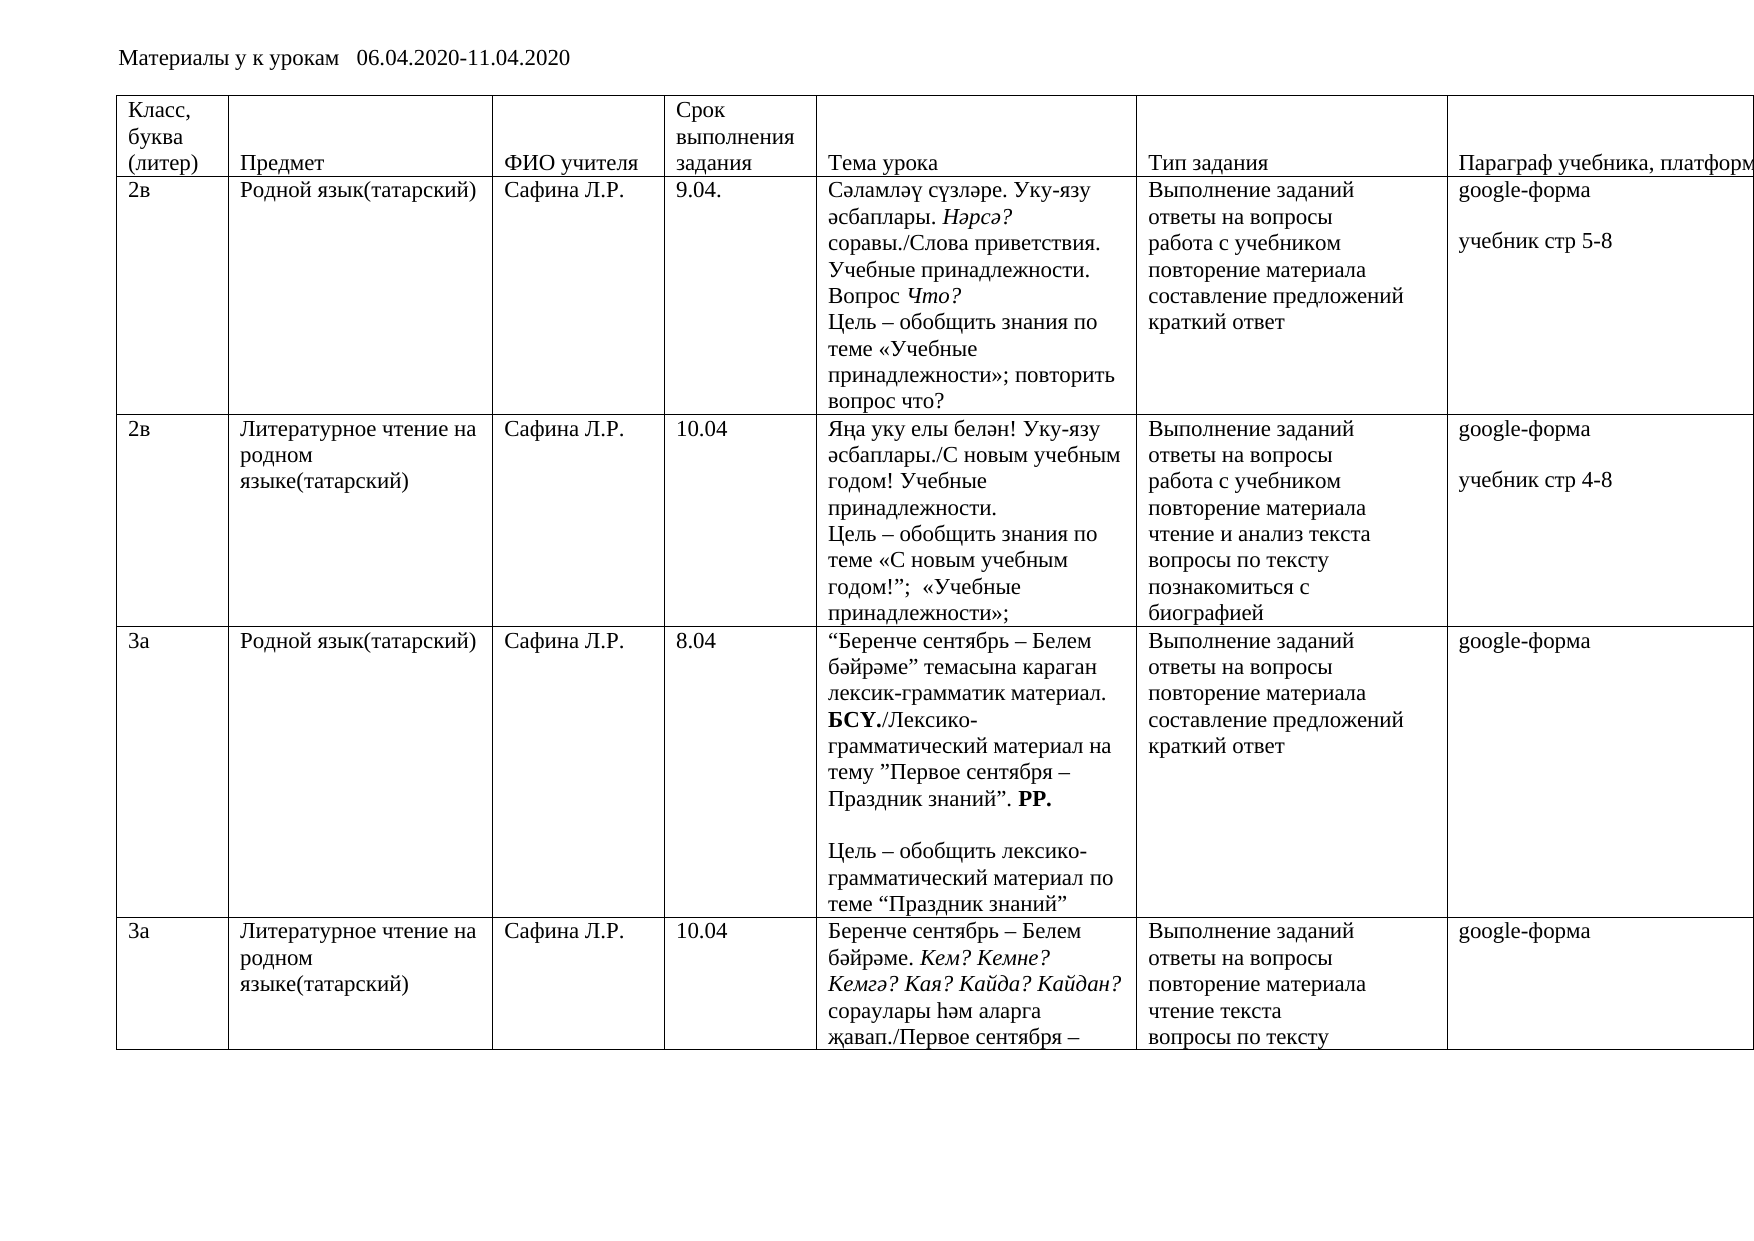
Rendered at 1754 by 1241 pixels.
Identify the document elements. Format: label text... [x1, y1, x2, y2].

table_cell google-форма учебник стр 4-8 [1448, 415, 1753, 626]
table_cell google-форма [1448, 918, 1753, 1049]
table_header Параграф учебника, платформа [1448, 96, 1753, 176]
table_cell 10.04 [665, 918, 816, 1049]
table_cell Выполнение заданий ответы на вопросы повторение материала составление предложений краткий ответ [1137, 627, 1447, 917]
table_cell Родной язык(татарский) [229, 627, 492, 917]
table_cell Выполнение заданий ответы на вопросы работа с учебником повторение материала составление предложений краткий ответ [1137, 177, 1447, 414]
table_cell 10.04 [665, 415, 816, 626]
text Материалы у к урокам 06.04.2020-11.04.2020 [118, 44, 1636, 71]
table_cell Выполнение заданий ответы на вопросы работа с учебником повторение материала чтение и анализ текста вопросы по тексту познакомиться с биографией [1137, 415, 1447, 626]
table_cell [817, 918, 1136, 1049]
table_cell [1137, 918, 1447, 1049]
table_cell 9.04. [665, 177, 816, 414]
table_cell Сафина Л.Р. [493, 177, 664, 414]
table_header Класс, буква (литер) [117, 96, 228, 176]
table_cell Сафина Л.Р. [493, 918, 664, 1049]
table_cell google-форма [1448, 627, 1753, 917]
table_cell Сәламләү сүзләре. Уку-язу әсбаплары. Нәрсә? соравы./Слова приветствия. Учебные принадлежности. Вопрос Что? Цель – обобщить знания по теме «Учебные принадлежности»; повторить вопрос что? [817, 177, 1136, 414]
table_cell Родной язык(татарский) [229, 177, 492, 414]
table_cell google-форма учебник стр 5-8 [1448, 177, 1753, 414]
table_cell 8.04 [665, 627, 816, 917]
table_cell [229, 918, 492, 1049]
table_cell Яңа уку елы белән! Уку-язу әсбаплары./С новым учебным годом! Учебные принадлежности. Цель – обобщить знания по теме «С новым учебным годом!”; «Учебные принадлежности»; [817, 415, 1136, 626]
table_cell Сафина Л.Р. [493, 415, 664, 626]
table_cell 3а [117, 918, 228, 1049]
table_cell Сафина Л.Р. [493, 627, 664, 917]
table_cell 2в [117, 415, 228, 626]
table_header Срок выполнения задания [665, 96, 816, 176]
table_cell 2в [117, 177, 228, 414]
table_cell Литературное чтение на родном языке(татарский) [229, 415, 492, 626]
table_header Тип задания [1137, 96, 1447, 176]
table_header Тема урока [817, 96, 1136, 176]
table_header Предмет [229, 96, 492, 176]
table_header ФИО учителя [493, 96, 664, 176]
table_cell 3а [117, 627, 228, 917]
